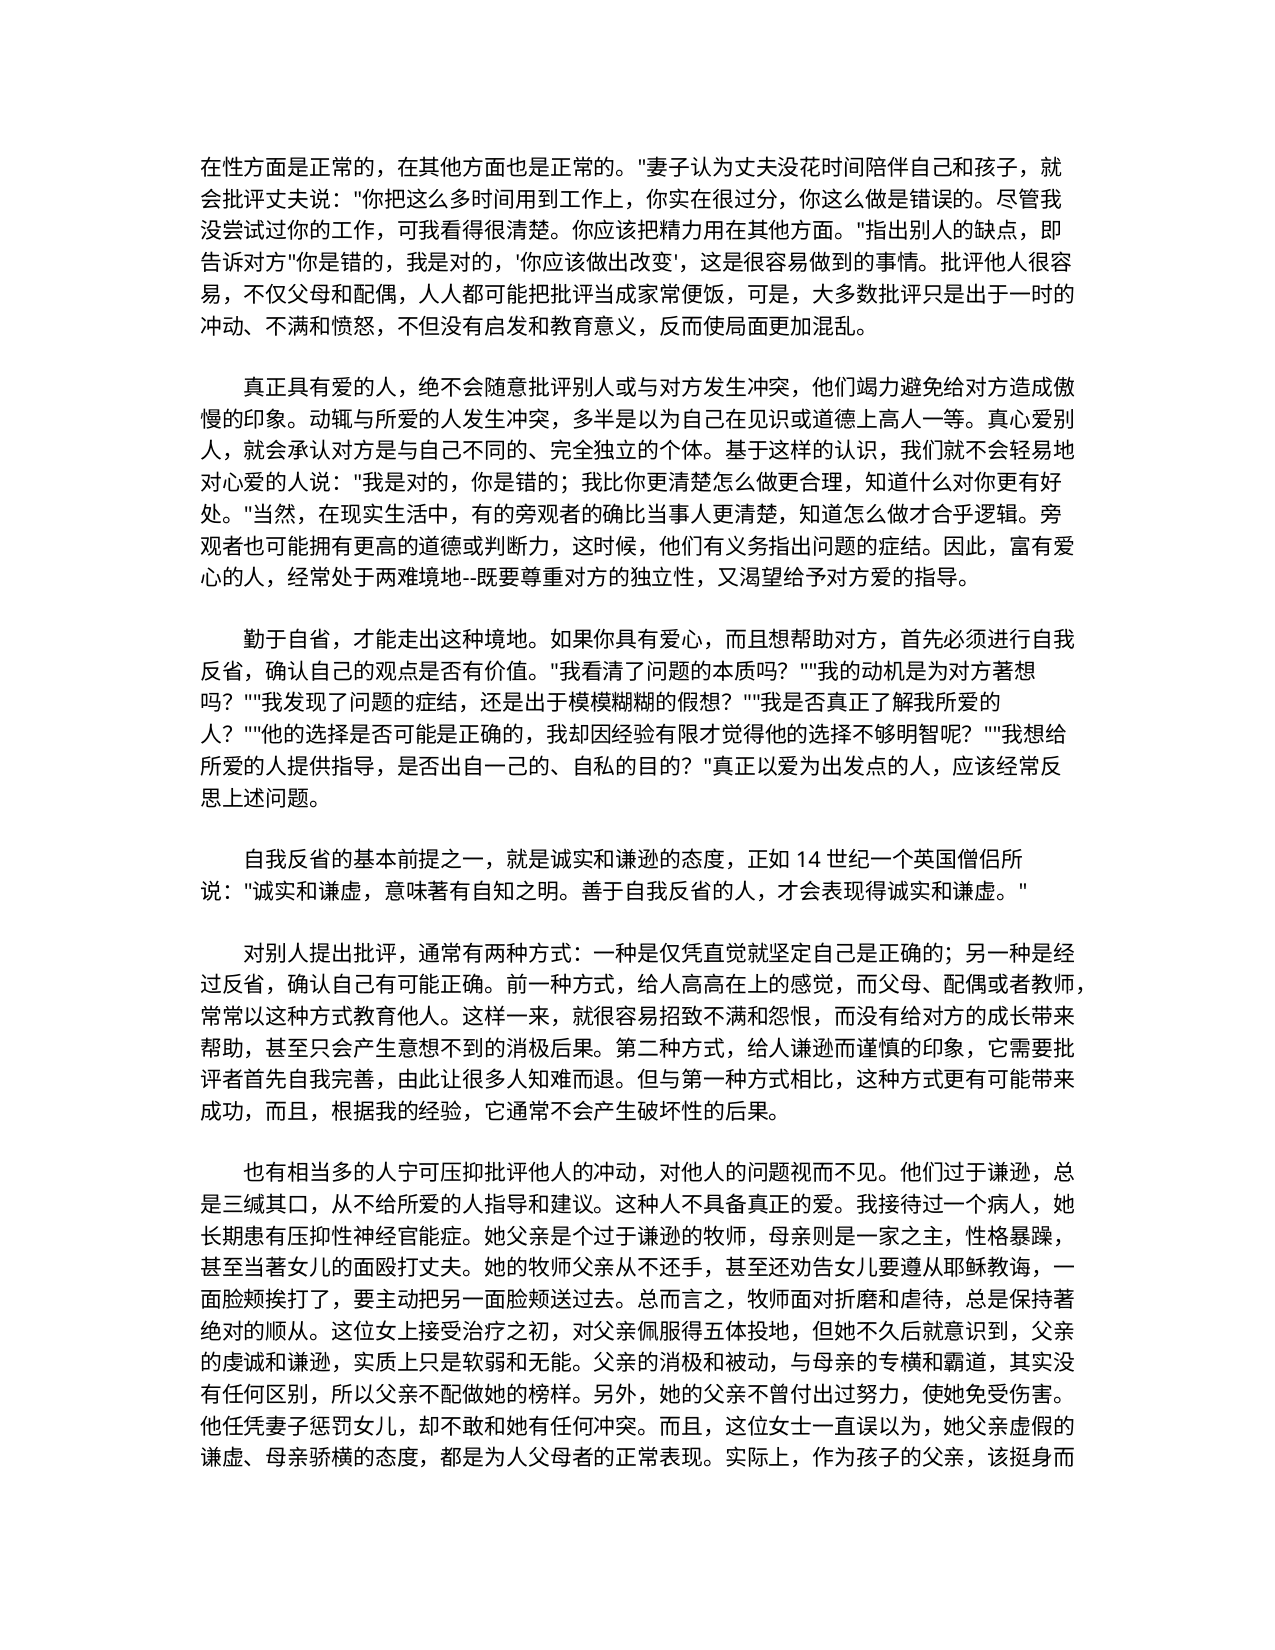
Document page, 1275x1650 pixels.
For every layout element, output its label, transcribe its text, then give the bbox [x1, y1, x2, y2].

text 勤于自省，才能走出这种境地。如果你具有爱心，而且想帮助对方，首先必须进行自我反省，确认自己的观点是否有价值。"我看清了问题的本质吗？""我的动机是为对方著想吗？""我发现了问题的症结，还是出于模模糊糊的假想？""我是否真正了解我所爱的人？""他的选择是否可能是正确的，我却因经验有限才觉得他的选择不够明智呢？""我想给所爱的人提供指导，是否出自一己的、自私的目的？"真正以爱为出发点的人，应该经常反思上述问题。 [200, 622, 1075, 812]
text 对别人提出批评，通常有两种方式：一种是仅凭直觉就坚定自己是正确的；另一种是经过反省，确认自己有可能正确。前一种方式，给人高高在上的感觉，而父母、配偶或者教师，常常以这种方式教育他人。这样一来，就很容易招致不满和怨恨，而没有给对方的成长带来帮助，甚至只会产生意想不到的消极后果。第二种方式，给人谦逊而谨慎的印象，它需要批评者首先自我完善，由此让很多人知难而退。但与第一种方式相比，这种方式更有可能带来成功，而且，根据我的经验，它通常不会产生破坏性的后果。 [200, 936, 1075, 1126]
text 自我反省的基本前提之一，就是诚实和谦逊的态度，正如 14 世纪一个英国僧侣所说："诚实和谦虚，意味著有自知之明。善于自我反省的人，才会表现得诚实和谦虚。" [200, 842, 1075, 906]
text 真正具有爱的人，绝不会随意批评别人或与对方发生冲突，他们竭力避免给对方造成傲慢的印象。动辄与所爱的人发生冲突，多半是以为自己在见识或道德上高人一等。真心爱别人，就会承认对方是与自己不同的、完全独立的个体。基于这样的认识，我们就不会轻易地对心爱的人说："我是对的，你是错的；我比你更清楚怎么做更合理，知道什么对你更有好处。"当然，在现实生活中，有的旁观者的确比当事人更清楚，知道怎么做才合乎逻辑。旁观者也可能拥有更高的道德或判断力，这时候，他们有义务指出问题的症结。因此，富有爱心的人，经常处于两难境地--既要尊重对方的独立性，又渴望给予对方爱的指导。 [200, 370, 1075, 592]
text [200, 1155, 1075, 1472]
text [200, 150, 1075, 340]
